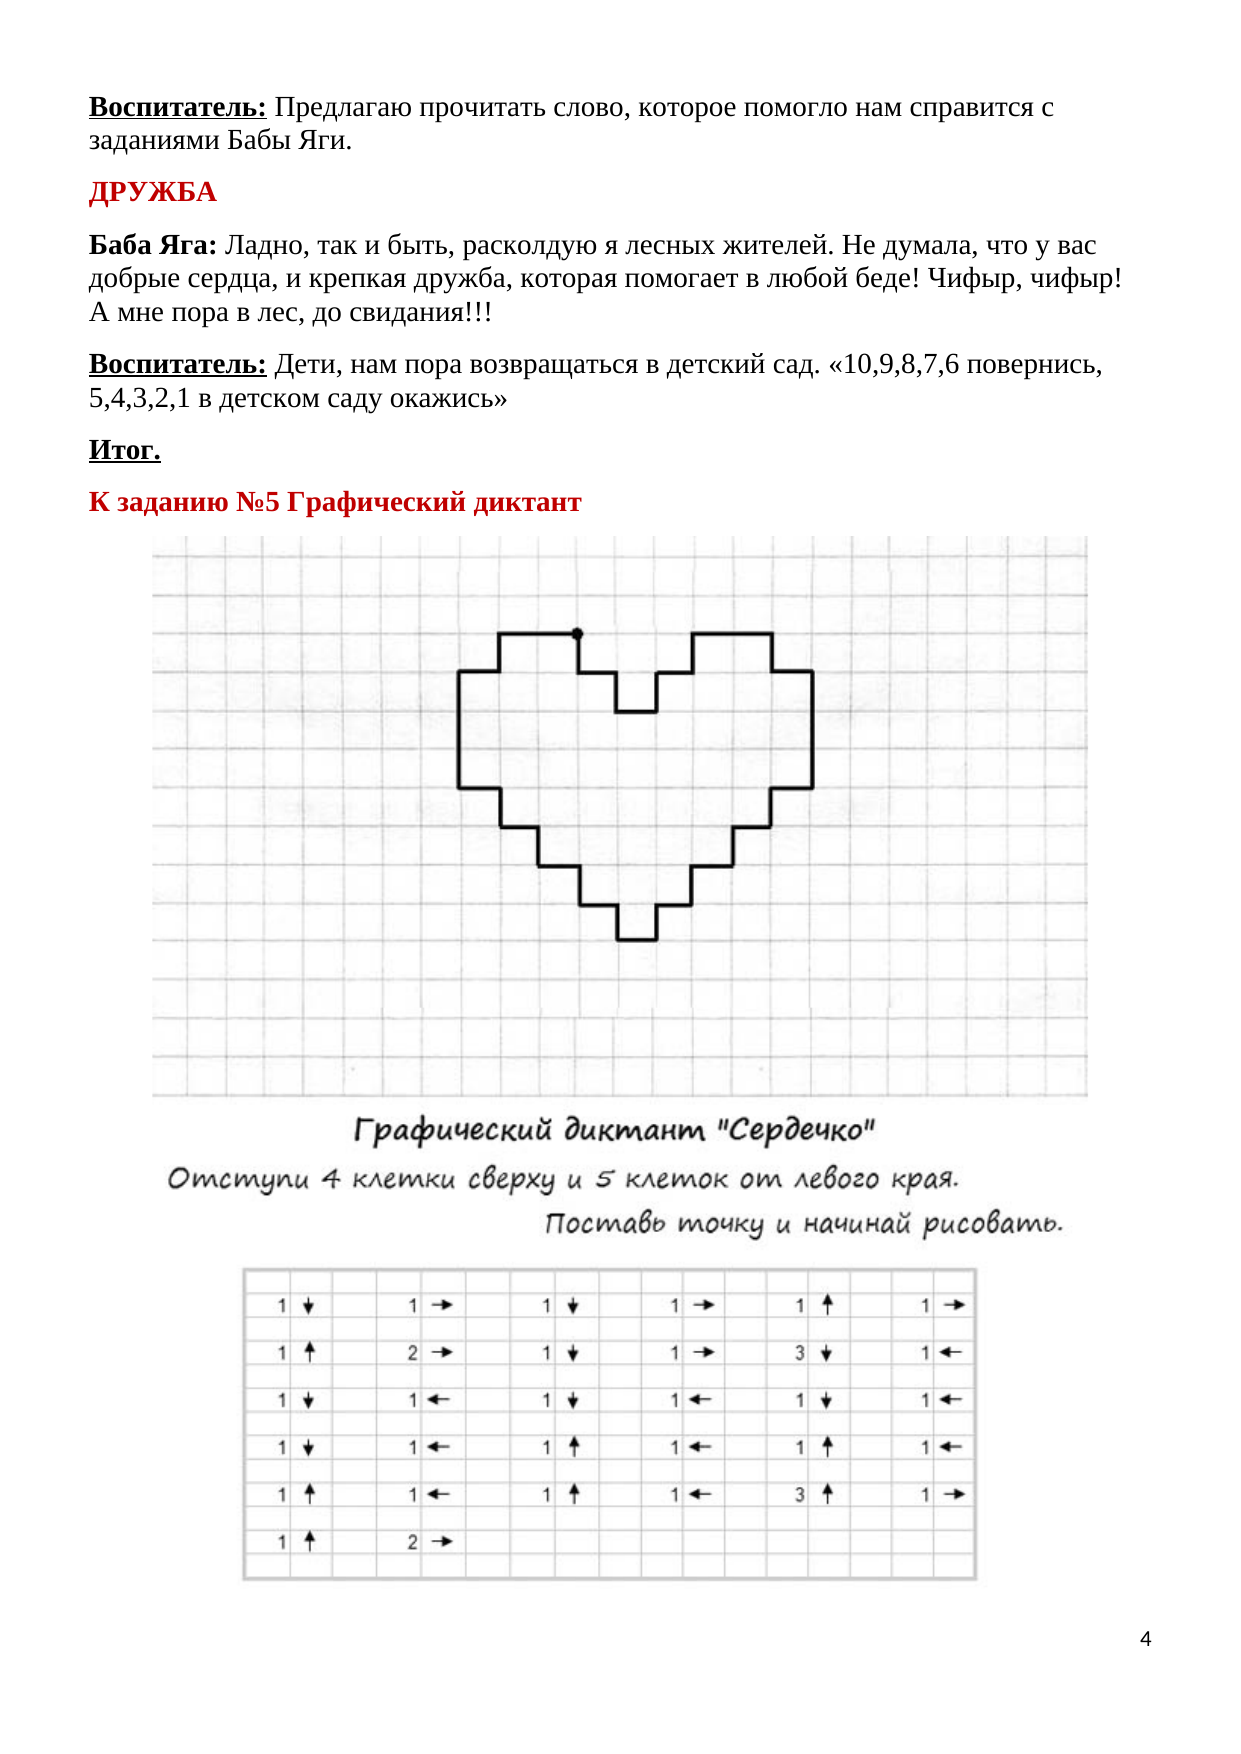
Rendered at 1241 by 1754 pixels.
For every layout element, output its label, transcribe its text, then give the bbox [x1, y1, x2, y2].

text Итог. [89, 432, 1152, 466]
text Воспитатель: Предлагаю прочитать слово, которое помогло нам справится с заданиями Бабы Яги. [89, 89, 1152, 156]
text ДРУЖБА [89, 174, 1152, 208]
picture [152, 536, 1089, 1595]
text Баба Яга: Ладно, так и быть, расколдую я лесных жителей. Не думала, что у вас добрые сердца, и крепкая дружба, которая помогает в любой беде! Чифыр, чифыр! А мне пора в лес, до свидания!!! [89, 227, 1152, 327]
text К заданию №5 Графический диктант [89, 484, 1152, 518]
text Воспитатель: Дети, нам пора возвращаться в детский сад. «10,9,8,7,6 повернись, 5,4,3,2,1 в детском саду окажись» [89, 346, 1152, 413]
